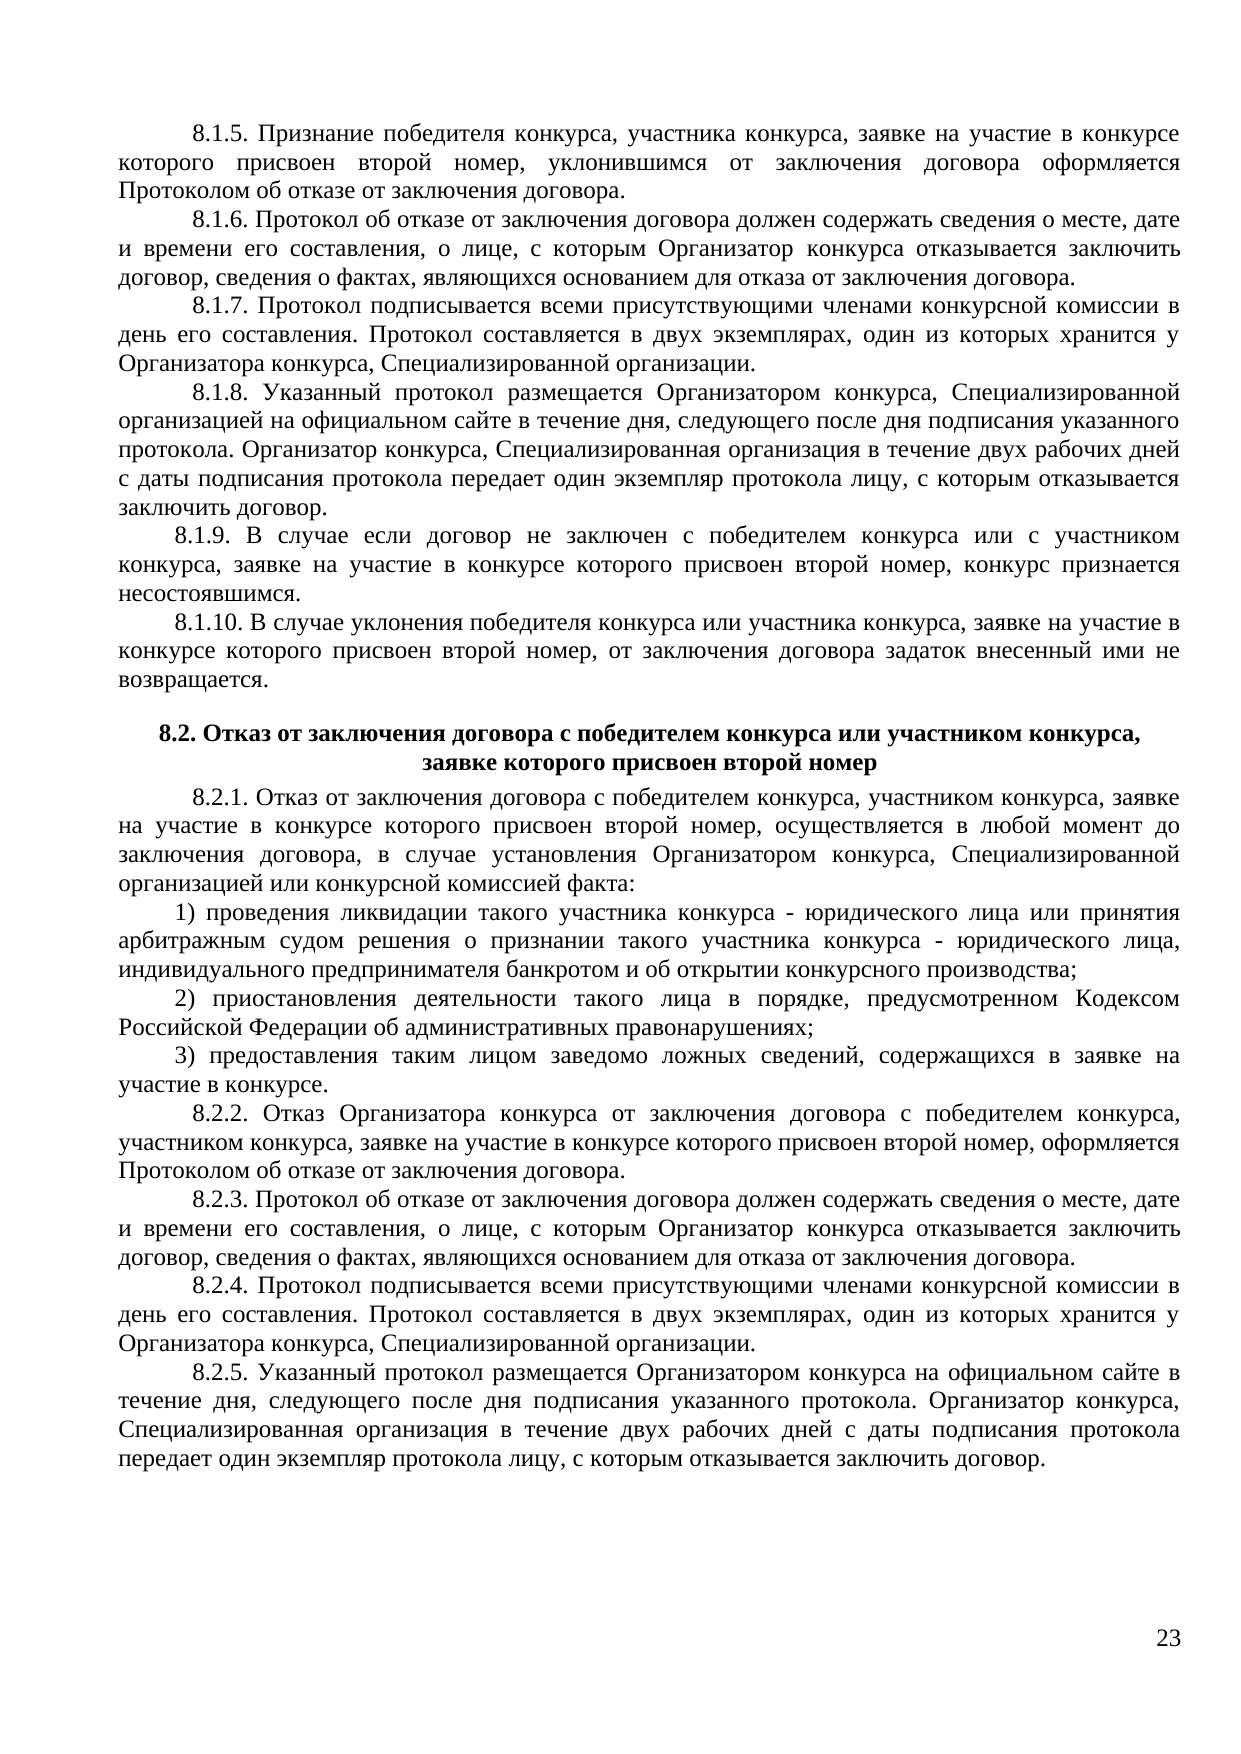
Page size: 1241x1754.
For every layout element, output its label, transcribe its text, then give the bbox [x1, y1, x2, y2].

text 8.1.6. Протокол об отказе от заключения договора должен содержать сведения о месте, дате и времени его составления, о лице, с которым Организатор конкурса отказывается заключить договор, сведения о фактах, являющихся основанием для отказа от заключения договора. [118, 204, 1181, 291]
text 8.2.3. Протокол об отказе от заключения договора должен содержать сведения о месте, дате и времени его составления, о лице, с которым Организатор конкурса отказывается заключить договор, сведения о фактах, являющихся основанием для отказа от заключения договора. [118, 1184, 1181, 1271]
text 8.1.10. В случае уклонения победителя конкурса или участника конкурса, заявке на участие в конкурсе которого присвоен второй номер, от заключения договора задаток внесенный ими не возвращается. [118, 607, 1181, 693]
text 8.2.4. Протокол подписывается всеми присутствующими членами конкурсной комиссии в день его составления. Протокол составляется в двух экземплярах, один из которых хранится у Организатора конкурса, Специализированной организации. [118, 1271, 1181, 1357]
text 8.2.2. Отказ Организатора конкурса от заключения договора с победителем конкурса, участником конкурса, заявке на участие в конкурсе которого присвоен второй номер, оформляется Протоколом об отказе от заключения договора. [118, 1098, 1181, 1184]
subtitle 8.2. Отказ от заключения договора с победителем конкурса или участником конкурса, заявке которого присвоен второй номер [118, 718, 422, 776]
text 8.1.7. Протокол подписывается всеми присутствующими членами конкурсной комиссии в день его составления. Протокол составляется в двух экземплярах, один из которых хранится у Организатора конкурса, Специализированной организации. [118, 291, 1181, 377]
text 8.1.5. Признание победителя конкурса, участника конкурса, заявке на участие в конкурсе которого присвоен второй номер, уклонившимся от заключения договора оформляется Протоколом об отказе от заключения договора. [118, 118, 1181, 204]
text 3) предоставления таким лицом заведомо ложных сведений, содержащихся в заявке на участие в конкурсе. [118, 1041, 1181, 1098]
text 8.1.8. Указанный протокол размещается Организатором конкурса, Специализированной организацией на официальном сайте в течение дня, следующего после дня подписания указанного протокола. Организатор конкурса, Специализированная организация в течение двух рабочих дней с даты подписания протокола передает один экземпляр протокола лицу, с которым отказывается заключить договор. [118, 377, 1181, 521]
text 8.2.5. Указанный протокол размещается Организатором конкурса на официальном сайте в течение дня, следующего после дня подписания указанного протокола. Организатор конкурса, Специализированная организация в течение двух рабочих дней с даты подписания протокола передает один экземпляр протокола лицу, с которым отказывается заключить договор. [118, 1357, 1181, 1472]
subtitle 8.2. Отказ от заключения договора с победителем конкурса или участником конкурса, заявке которого присвоен второй номер [877, 718, 1181, 776]
text 1) проведения ликвидации такого участника конкурса - юридического лица или принятия арбитражным судом решения о признании такого участника конкурса - юридического лица, индивидуального предпринимателя банкротом и об открытии конкурсного производства; [118, 897, 1181, 983]
text 8.2.1. Отказ от заключения договора с победителем конкурса, участником конкурса, заявке на участие в конкурсе которого присвоен второй номер, осуществляется в любой момент до заключения договора, в случае установления Организатором конкурса, Специализированной организацией или конкурсной комиссией факта: [118, 782, 1181, 897]
text 8.1.9. В случае если договор не заключен с победителем конкурса или с участником конкурса, заявке на участие в конкурсе которого присвоен второй номер, конкурс признается несостоявшимся. [118, 521, 1181, 607]
text 2) приостановления деятельности такого лица в порядке, предусмотренном Кодексом Российской Федерации об административных правонарушениях; [118, 983, 1181, 1041]
